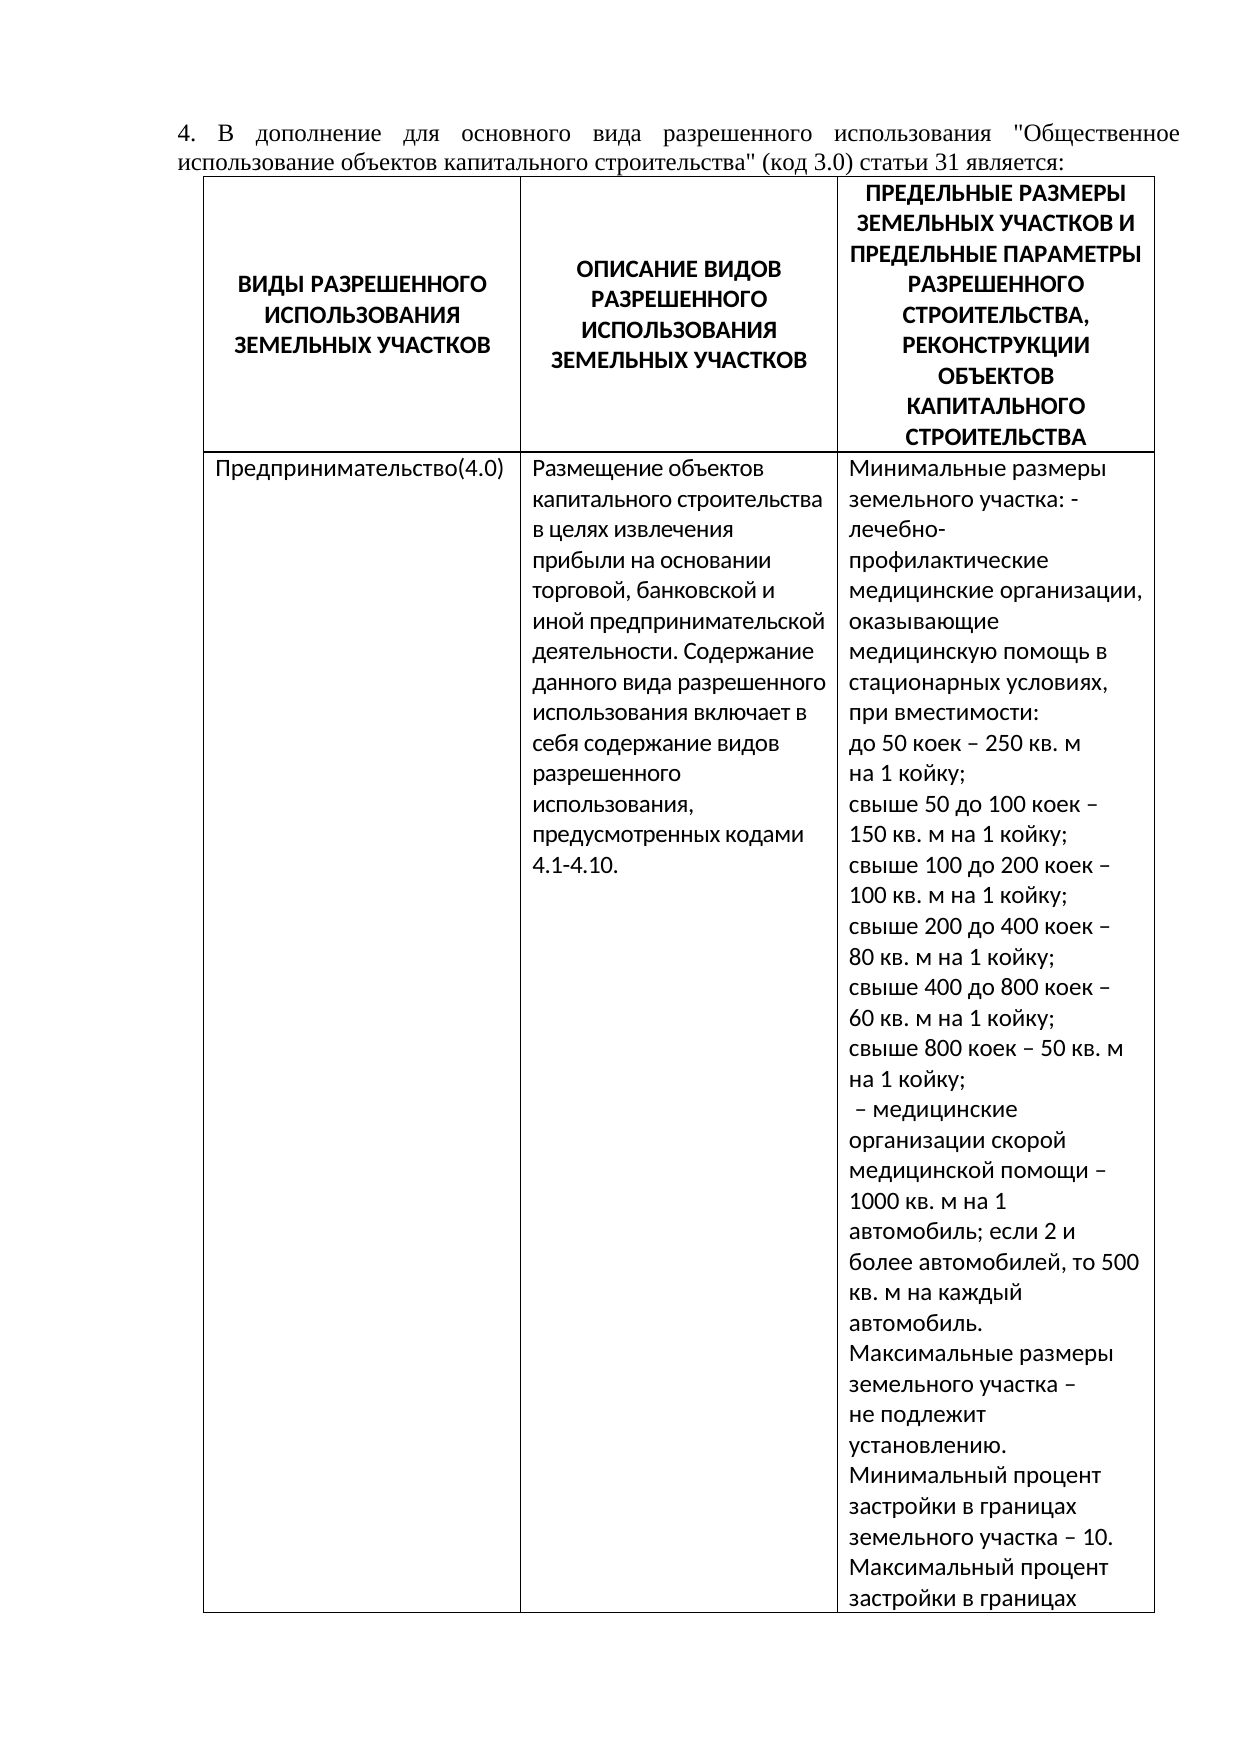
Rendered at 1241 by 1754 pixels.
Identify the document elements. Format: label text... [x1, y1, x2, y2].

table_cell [204, 453, 520, 1612]
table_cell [838, 453, 1154, 1612]
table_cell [521, 453, 837, 1612]
table_header ОПИСАНИЕ ВИДОВ РАЗРЕШЕННОГО ИСПОЛЬЗОВАНИЯ ЗЕМЕЛЬНЫХ УЧАСТКОВ [521, 177, 837, 451]
text 4. В дополнение для основного вида разрешенного использования "Общественное использование объектов капитального строительства" (код 3.0) статьи 31 является: [177, 118, 1181, 176]
table_header ПРЕДЕЛЬНЫЕ РАЗМЕРЫ ЗЕМЕЛЬНЫХ УЧАСТКОВ И ПРЕДЕЛЬНЫЕ ПАРАМЕТРЫ РАЗРЕШЕННОГО СТРОИТЕЛЬСТВА, РЕКОНСТРУКЦИИ ОБЪЕКТОВ КАПИТАЛЬНОГО СТРОИТЕЛЬСТВА [838, 177, 938, 451]
table_header ПРЕДЕЛЬНЫЕ РАЗМЕРЫ ЗЕМЕЛЬНЫХ УЧАСТКОВ И ПРЕДЕЛЬНЫЕ ПАРАМЕТРЫ РАЗРЕШЕННОГО СТРОИТЕЛЬСТВА, РЕКОНСТРУКЦИИ ОБЪЕКТОВ КАПИТАЛЬНОГО СТРОИТЕЛЬСТВА [1054, 177, 1154, 451]
table_header ВИДЫ РАЗРЕШЕННОГО ИСПОЛЬЗОВАНИЯ ЗЕМЕЛЬНЫХ УЧАСТКОВ [204, 177, 520, 451]
